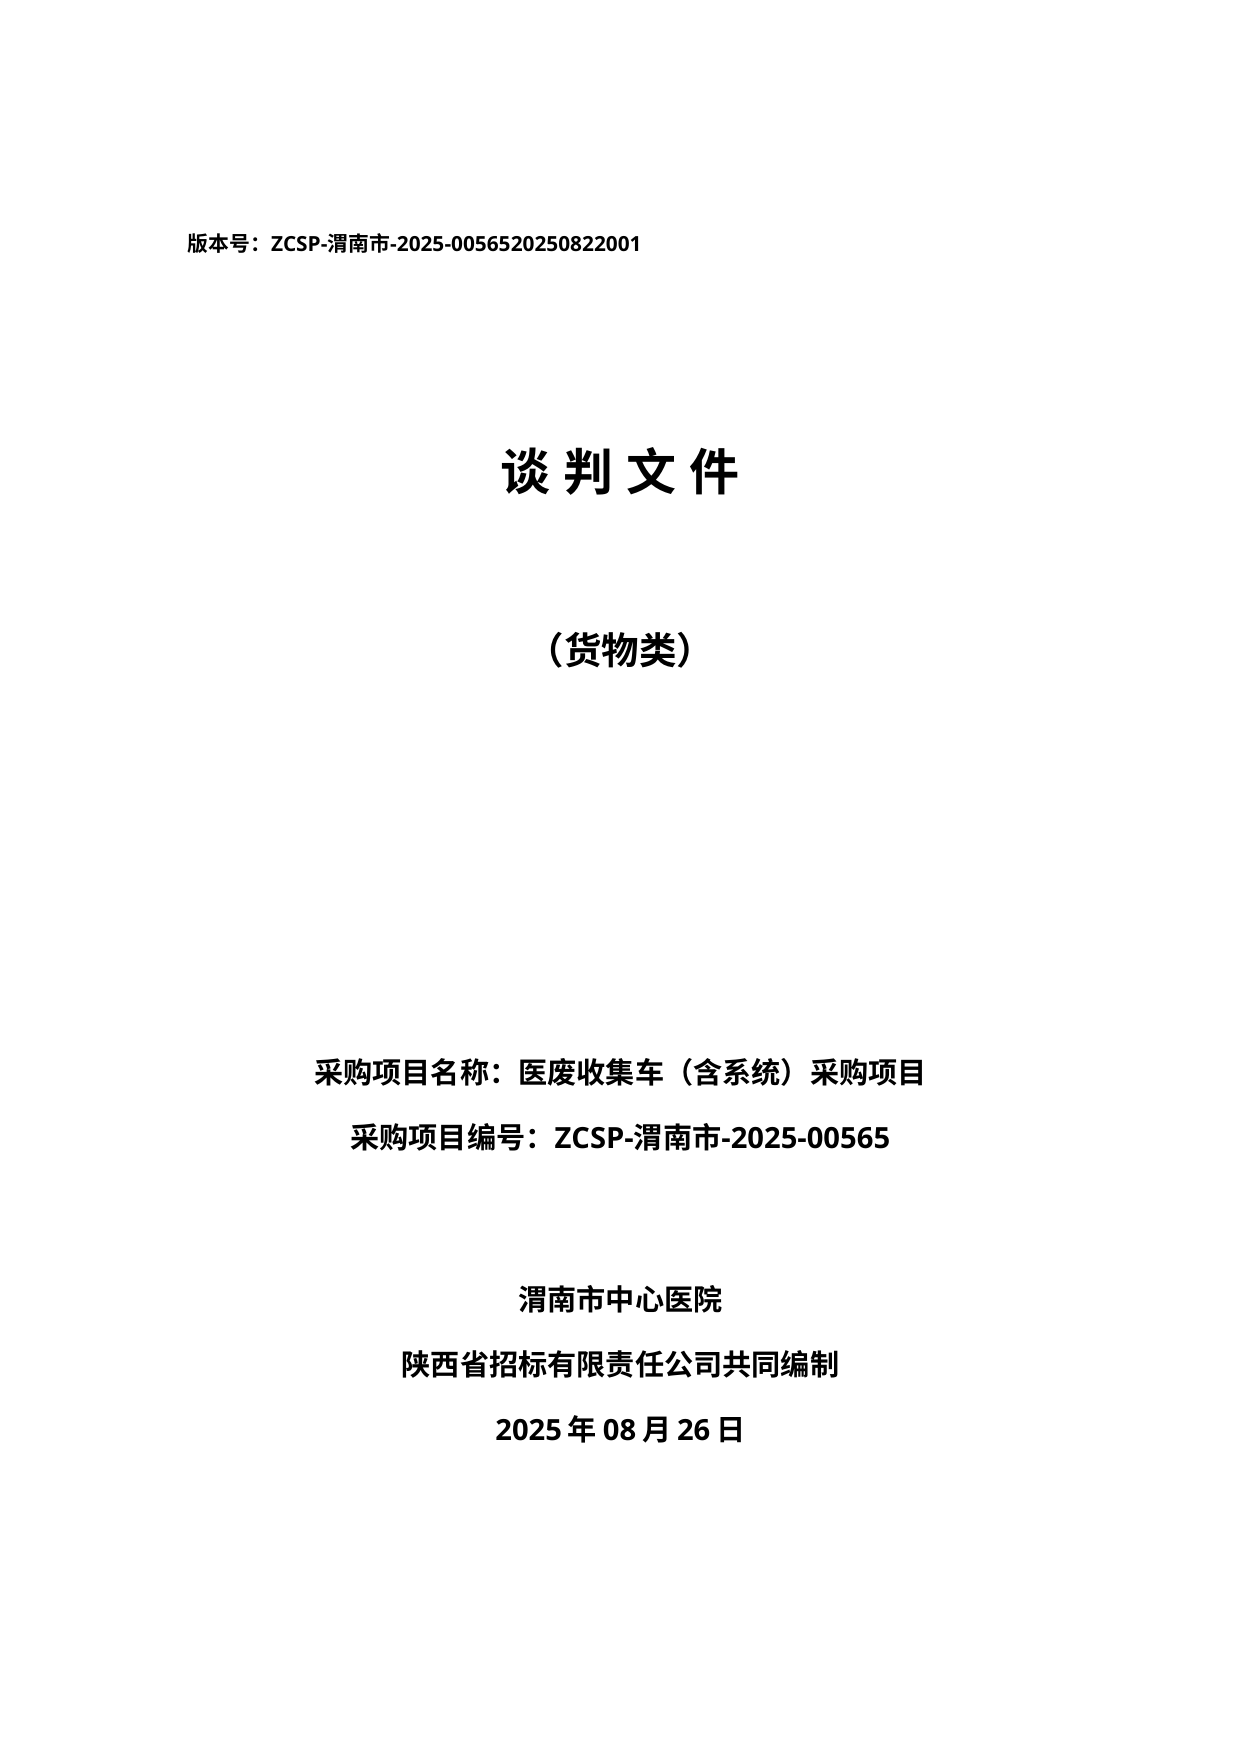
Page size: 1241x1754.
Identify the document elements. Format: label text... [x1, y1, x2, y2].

text （货物类） [187, 617, 1053, 1039]
text 采购项目名称：医废收集车（含系统）采购项目 [187, 1039, 1053, 1104]
text 谈 判 文 件 [187, 422, 1053, 617]
text 陕西省招标有限责任公司共同编制 [187, 1332, 1053, 1397]
text 版本号：ZCSP-渭南市-2025-0056520250822001 [187, 227, 1053, 422]
text 2025年08月26日 [187, 1397, 1053, 1462]
text 采购项目编号：ZCSP-渭南市-2025-00565 [187, 1104, 1053, 1267]
text 渭南市中心医院 [187, 1267, 1053, 1332]
